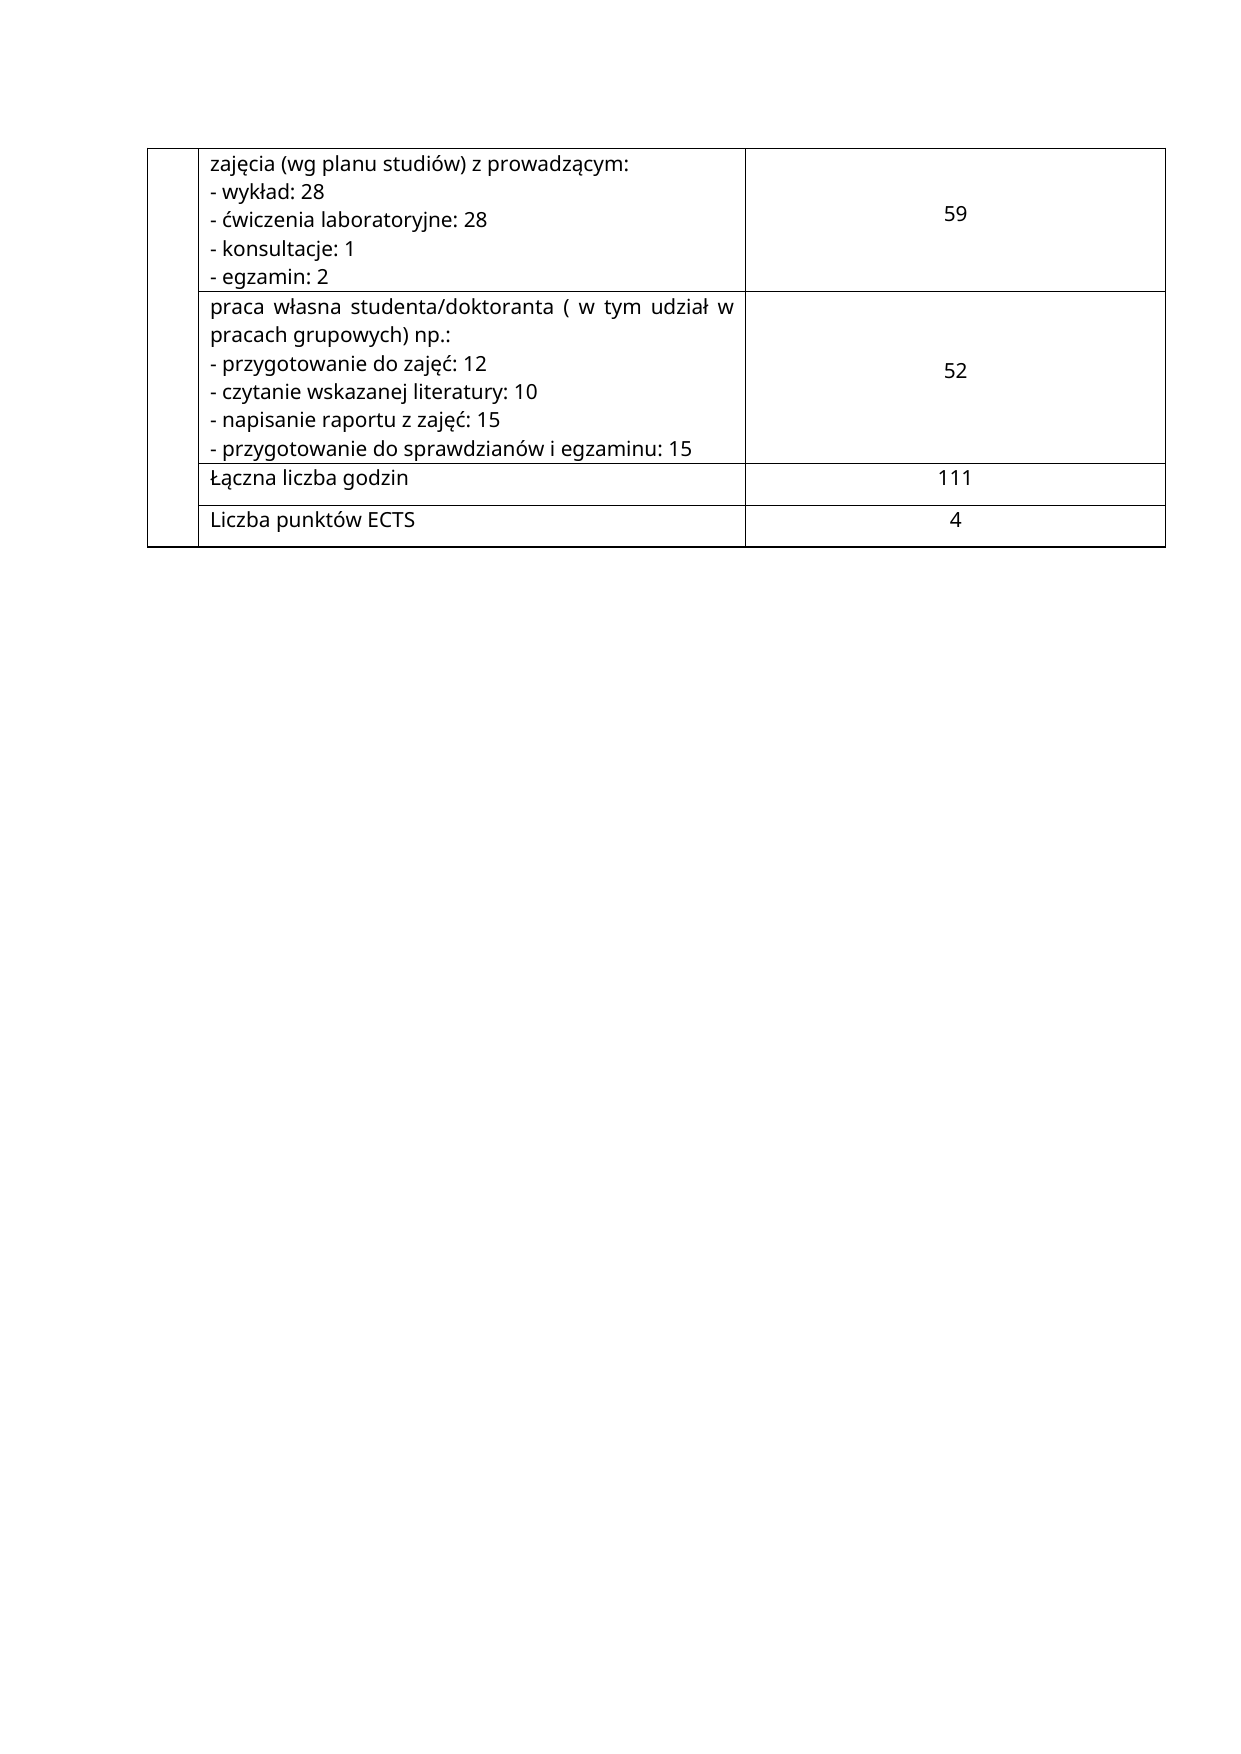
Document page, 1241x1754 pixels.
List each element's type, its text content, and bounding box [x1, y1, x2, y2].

table_cell zajęcia (wg planu studiów) z prowadzącym: - wykład: 28 - ćwiczenia laboratoryjne: 28 - konsultacje: 1 - egzamin: 2 [199, 149, 745, 291]
table_cell Łączna liczba godzin [199, 464, 745, 504]
table_cell 4 [746, 506, 1165, 546]
table_cell praca własna studenta/doktoranta ( w tym udział w pracach grupowych) np.: - przygotowanie do zajęć: 12 - czytanie wskazanej literatury: 10 - napisanie raportu z zajęć: 15 - przygotowanie do sprawdzianów i egzaminu: 15 [199, 292, 745, 462]
table_cell 111 [746, 464, 1165, 504]
table_cell 59 [746, 149, 1165, 291]
table_cell Liczba punktów ECTS [199, 506, 745, 546]
table_cell 52 [746, 292, 1165, 462]
